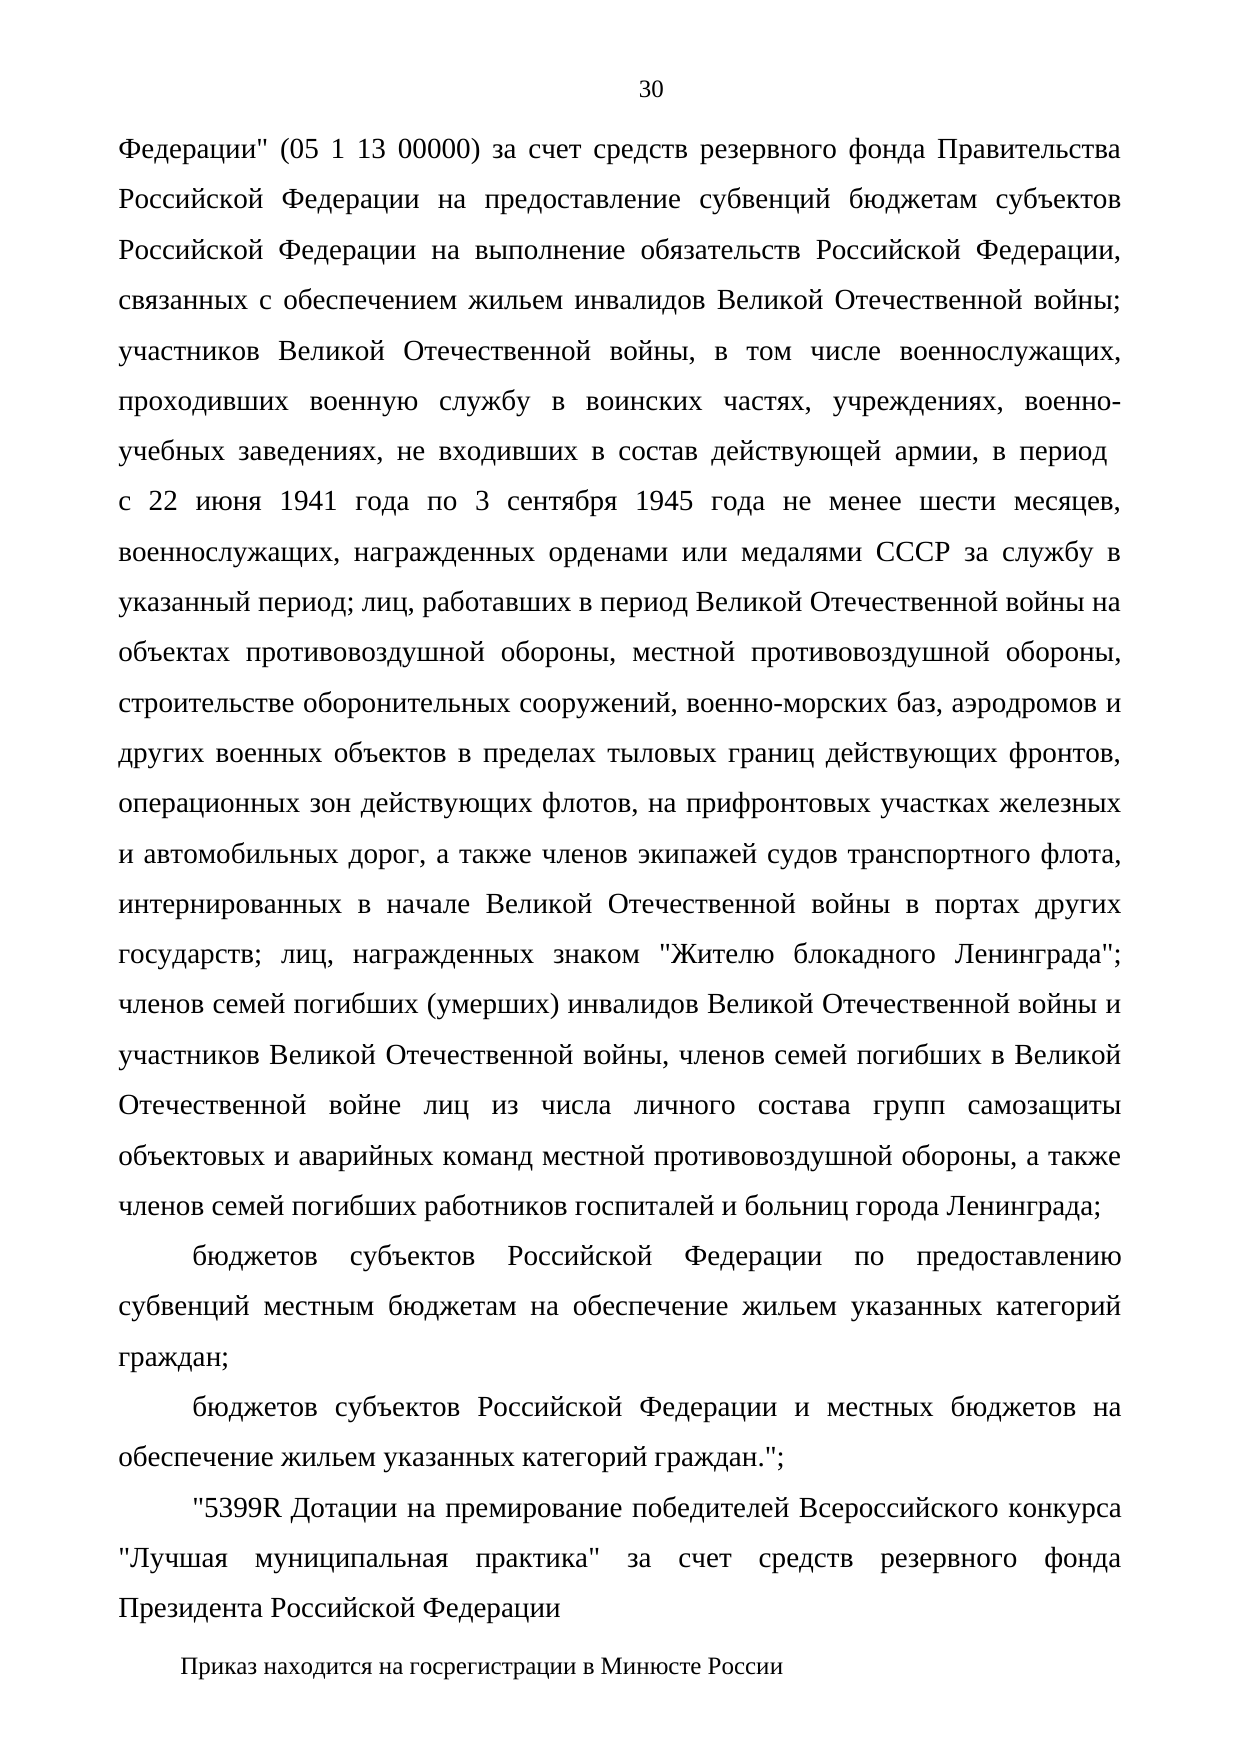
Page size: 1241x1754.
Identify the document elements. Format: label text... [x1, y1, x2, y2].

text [118, 131, 1122, 1221]
text бюджетов субъектов Российской Федерации и местных бюджетов на обеспечение жильем указанных категорий граждан."; [118, 1389, 1122, 1473]
text "5399R Дотации на премирование победителей Всероссийского конкурса "Лучшая муниципальная практика" за счет средств резервного фонда Президента Российской Федерации [118, 1490, 1122, 1624]
text бюджетов субъектов Российской Федерации по предоставлению субвенций местным бюджетам на обеспечение жильем указанных категорий граждан; [118, 1238, 1122, 1372]
